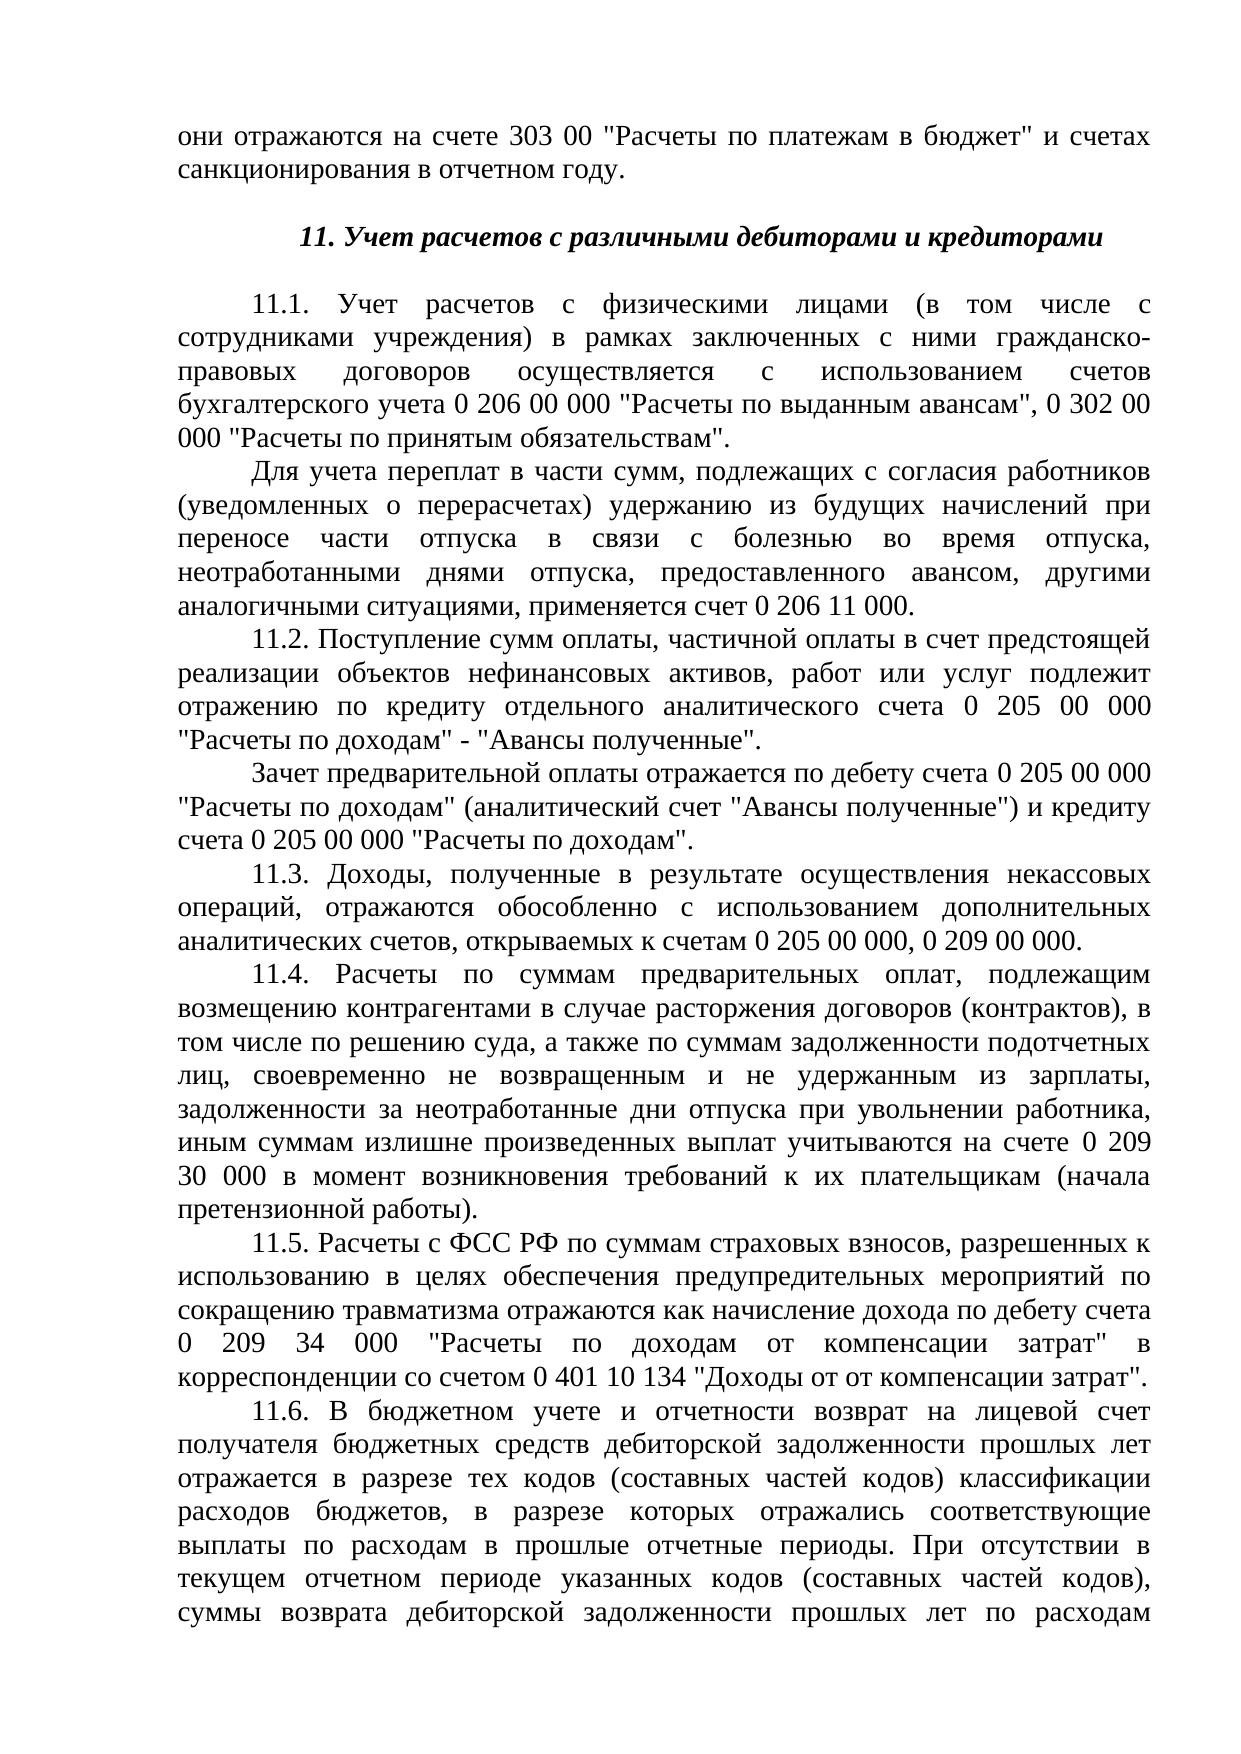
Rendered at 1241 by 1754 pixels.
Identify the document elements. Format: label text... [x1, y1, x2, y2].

text 11.3. Доходы, полученные в результате осуществления некассовых операций, отражаются обособленно с использованием дополнительных аналитических счетов, открываемых к счетам 0 205 00 000, 0 209 00 000. [177, 856, 1152, 957]
text 11.5. Расчеты с ФСС РФ по суммам страховых взносов, разрешенных к использованию в целях обеспечения предупредительных мероприятий по сокращению травматизма отражаются как начисление дохода по дебету счета 0 209 34 000 "Расчеты по доходам от компенсации затрат" в корреспонденции со счетом 0 401 10 134 "Доходы от от компенсации затрат". [177, 1225, 1152, 1393]
text 11.4. Расчеты по суммам предварительных оплат, подлежащим возмещению контрагентами в случае расторжения договоров (контрактов), в том числе по решению суда, а также по суммам задолженности подотчетных лиц, своевременно не возвращенным и не удержанным из зарплаты, задолженности за неотработанные дни отпуска при увольнении работника, иным суммам излишне произведенных выплат учитываются на счете 0 209 30 000 в момент возникновения требований к их плательщикам (начала претензионной работы). [177, 957, 1152, 1225]
text Для учета переплат в части сумм, подлежащих с согласия работников (уведомленных о перерасчетах) удержанию из будущих начислений при переносе части отпуска в связи с болезнью во время отпуска, неотработанными днями отпуска, предоставленного авансом, другими аналогичными ситуациями, применяется счет 0 206 11 000. [177, 453, 1152, 621]
text 11.2. Поступление сумм оплаты, частичной оплаты в счет предстоящей реализации объектов нефинансовых активов, работ или услуг подлежит отражению по кредиту отдельного аналитического счета 0 205 00 000 "Расчеты по доходам" - "Авансы полученные". [177, 621, 1152, 755]
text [177, 118, 1152, 185]
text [177, 1393, 1152, 1627]
text 11.1. Учет расчетов с физическими лицами (в том числе с сотрудниками учреждения) в рамках заключенных с ними гражданско-правовых договоров осуществляется с использованием счетов бухгалтерского учета 0 206 00 000 "Расчеты по выданным авансам", 0 302 00 000 "Расчеты по принятым обязательствам". [177, 286, 1152, 453]
text Зачет предварительной оплаты отражается по дебету счета 0 205 00 000 "Расчеты по доходам" (аналитический счет "Авансы полученные") и кредиту счета 0 205 00 000 "Расчеты по доходам". [177, 755, 1152, 856]
subtitle 11. Учет расчетов с различными дебиторами и кредиторами [177, 219, 1152, 252]
